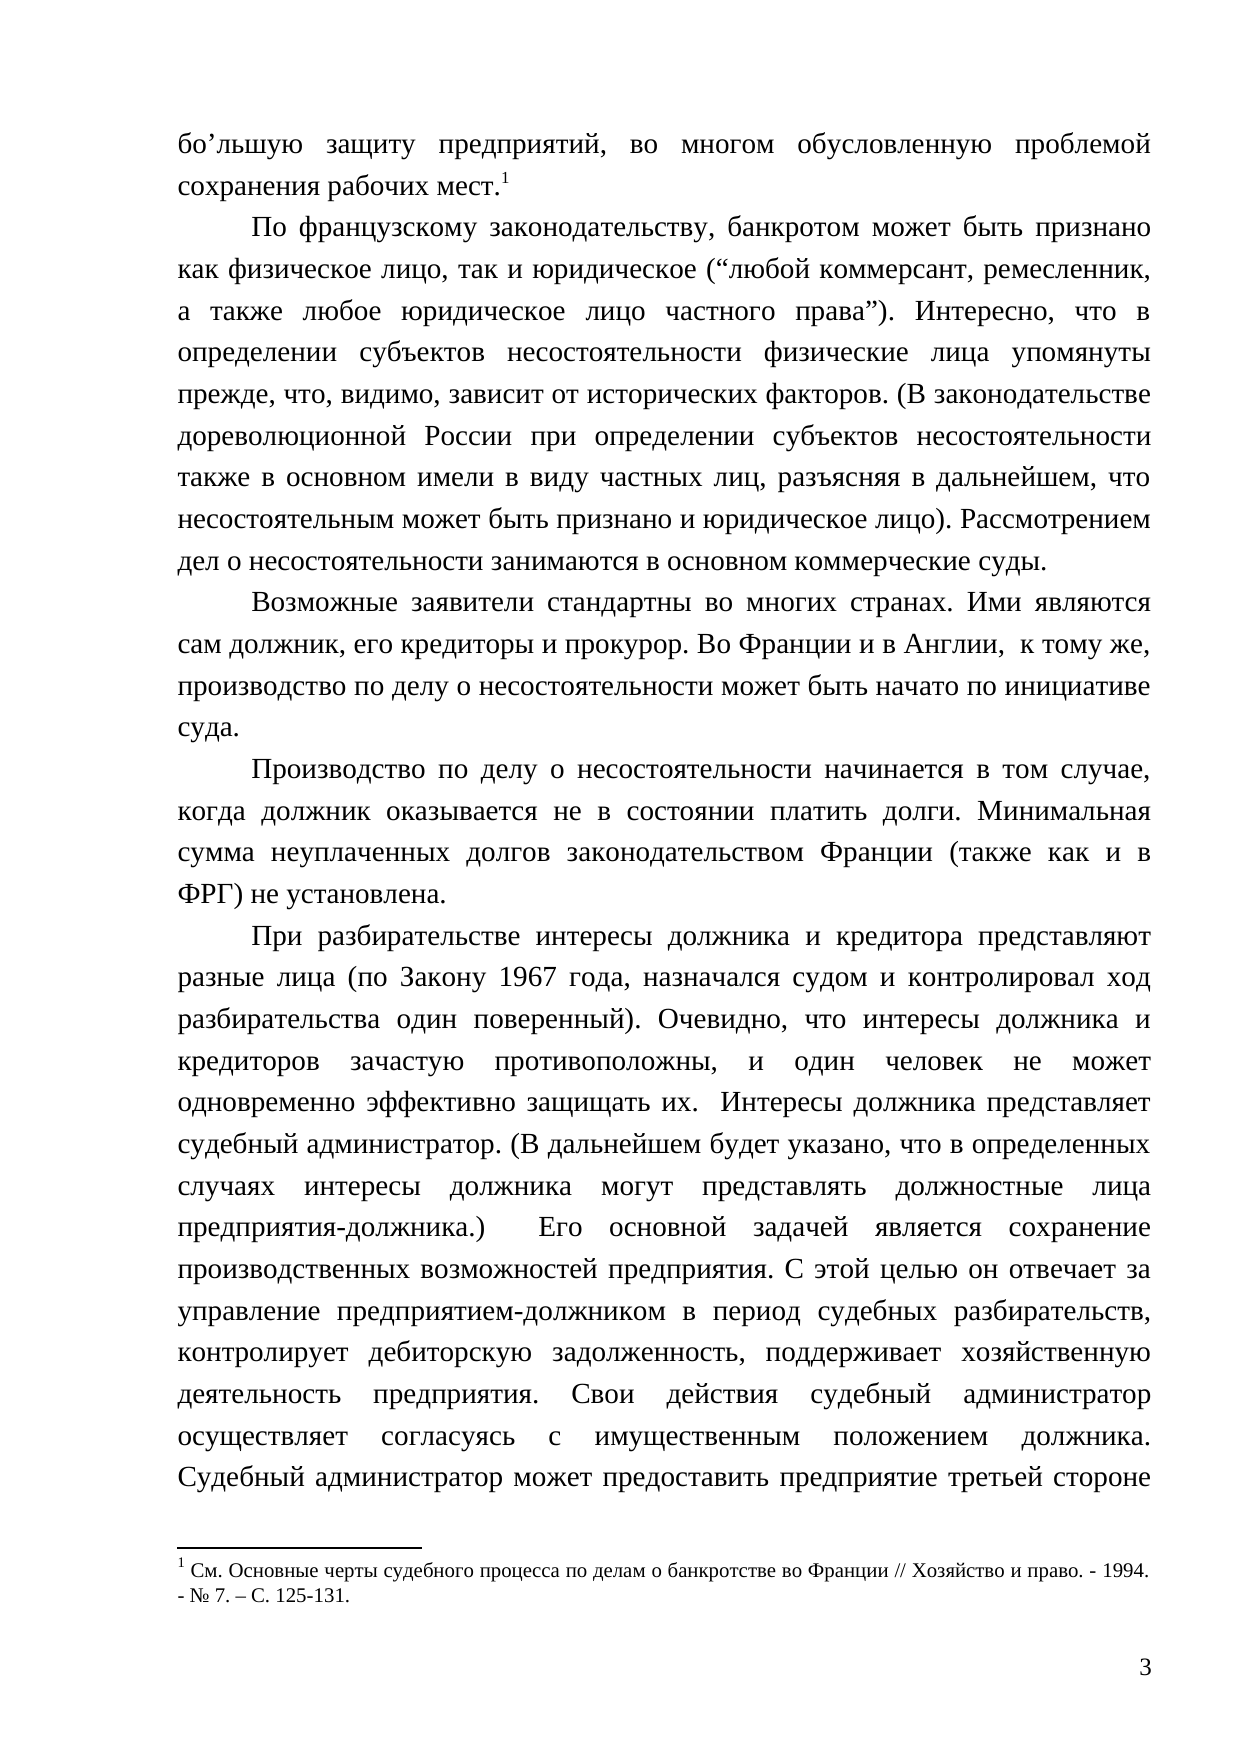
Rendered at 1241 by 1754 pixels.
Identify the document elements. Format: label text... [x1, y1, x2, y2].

text По французскому законодательству, банкротом может быть признано как физическое лицо, так и юридическое (“любой коммерсант, ремесленник, а также любое юридическое лицо частного права”). Интересно, что в определении субъектов несостоятельности физические лица упомянуты прежде, что, видимо, зависит от исторических факторов. (В законодательстве дореволюционной России при определении субъектов несостоятельности также в основном имели в виду частных лиц, разъясняя в дальнейшем, что несостоятельным может быть признано и юридическое лицо). Рассмотрением дел о несостоятельности занимаются в основном коммерческие суды. [177, 201, 1152, 576]
text Возможные заявители стандартны во многих странах. Ими являются сам должник, его кредиторы и прокурор. Во Франции и в Англии, к тому же, производство по делу о несостоятельности может быть начато по инициативе суда. [177, 576, 1152, 743]
text Производство по делу о несостоятельности начинается в том случае, когда должник оказывается не в состоянии платить долги. Минимальная сумма неуплаченных долгов законодательством Франции (также как и в ФРГ) не установлена. [177, 743, 1152, 910]
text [177, 910, 1152, 1493]
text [177, 118, 1152, 201]
